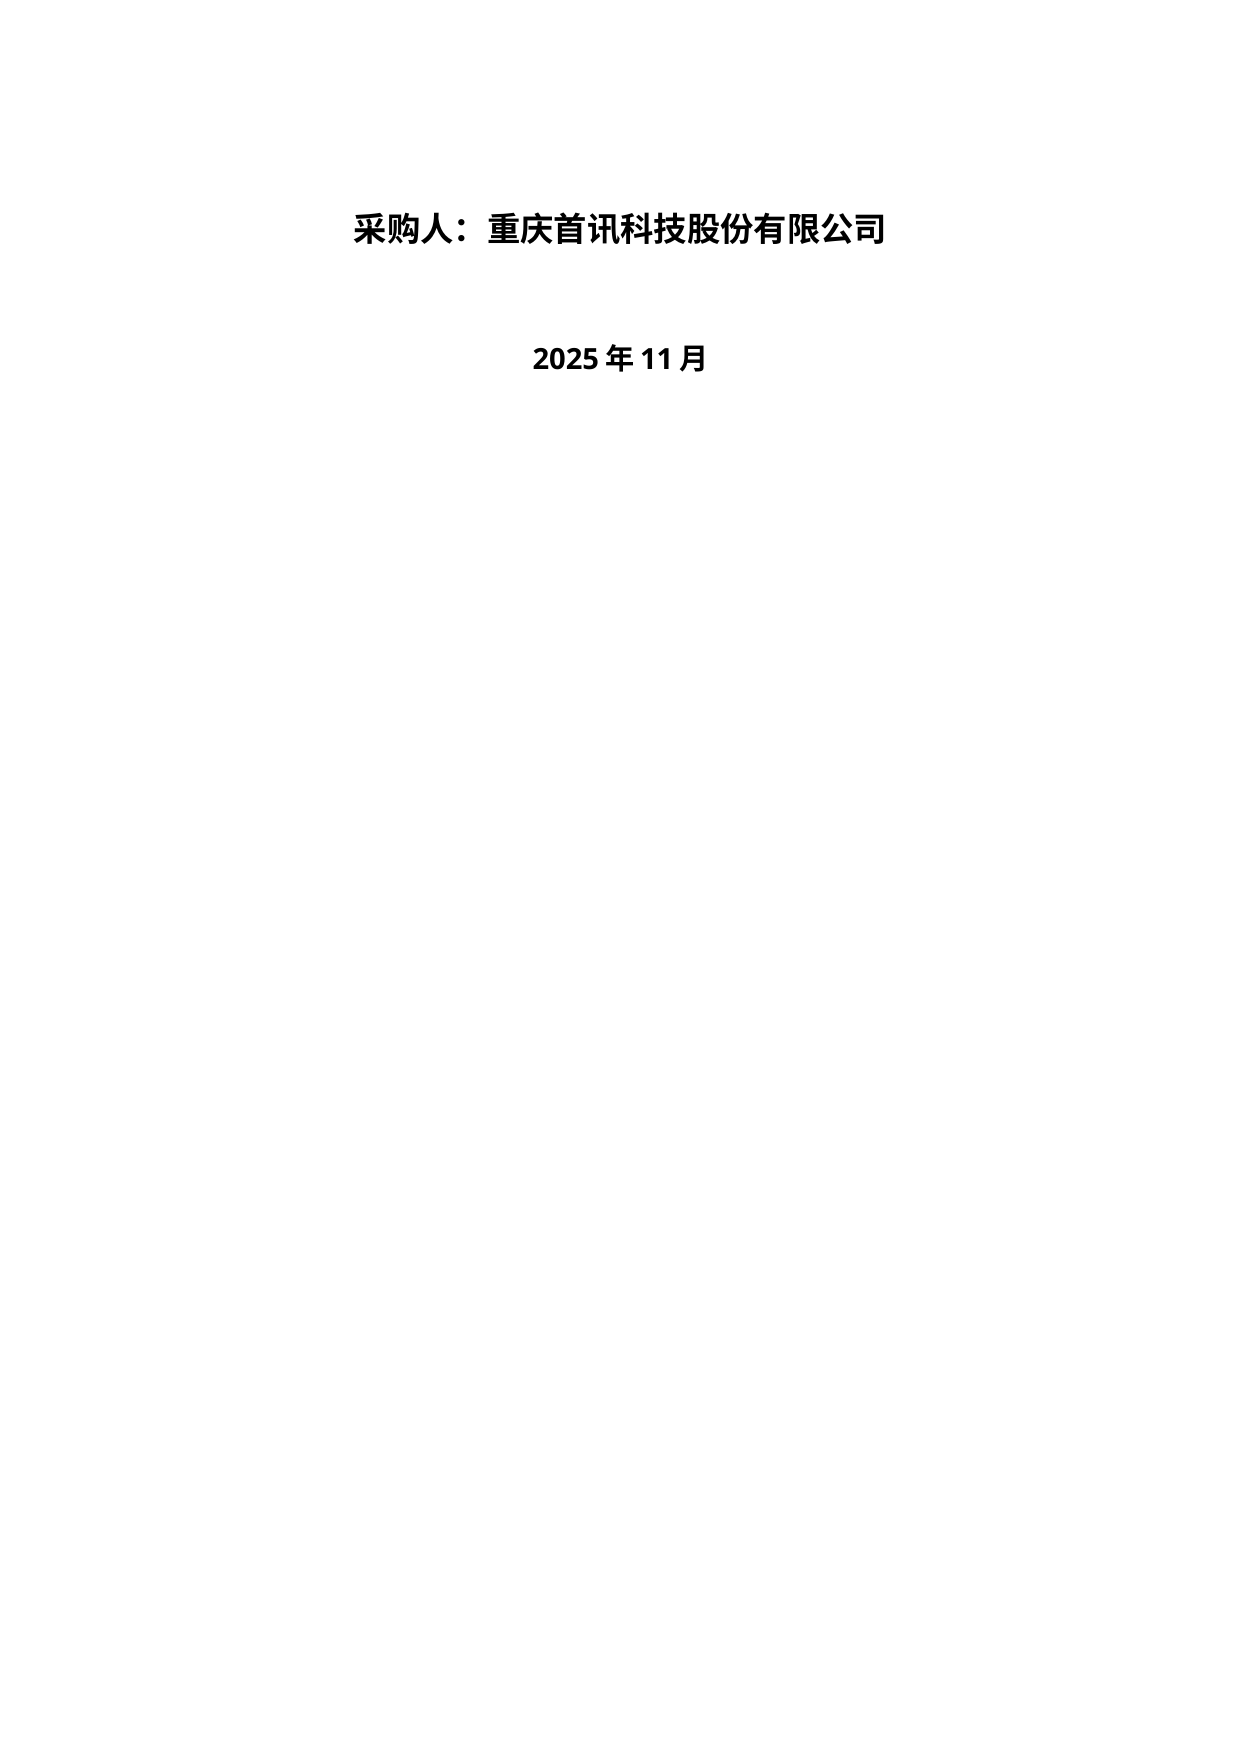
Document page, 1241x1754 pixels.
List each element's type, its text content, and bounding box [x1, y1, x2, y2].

text 2025年11月 [118, 324, 1122, 389]
text 采购人：重庆首讯科技股份有限公司 [118, 194, 1122, 259]
